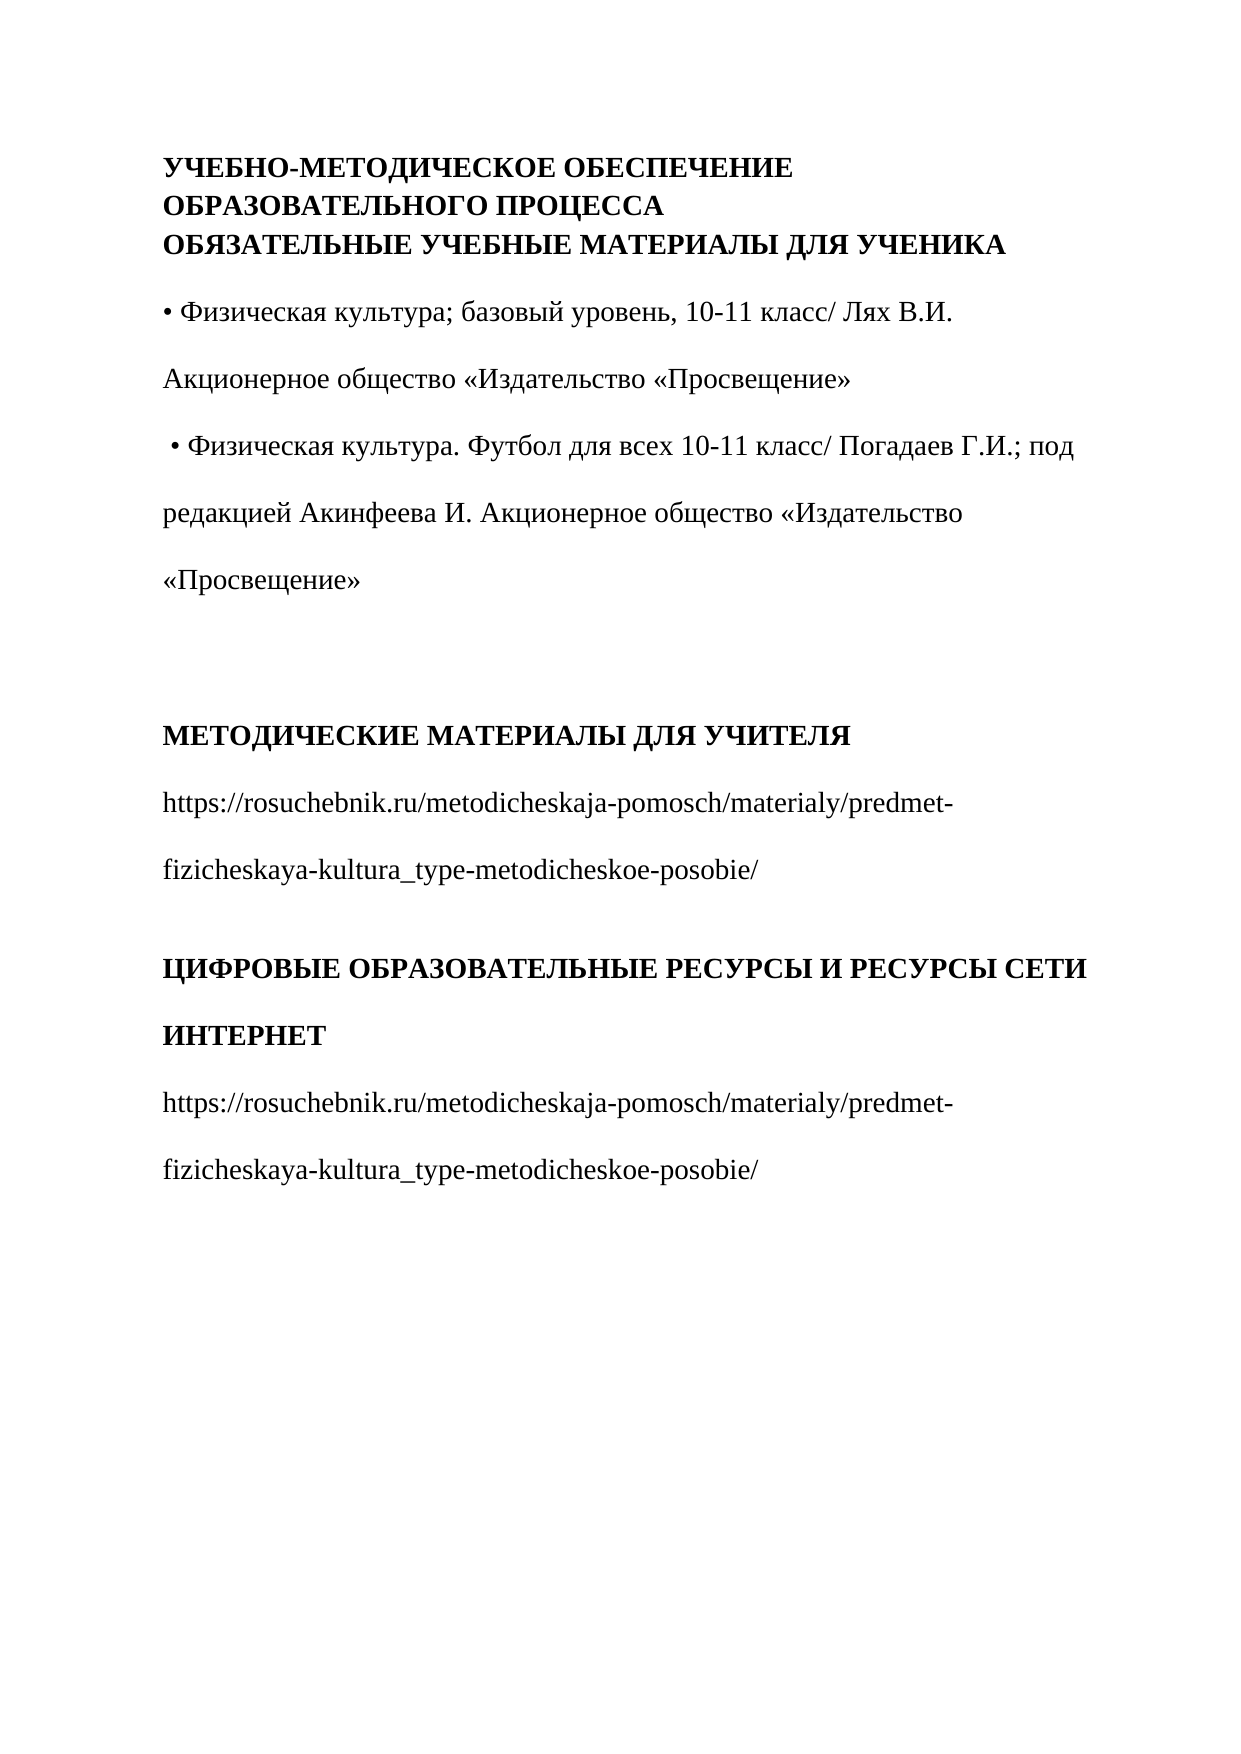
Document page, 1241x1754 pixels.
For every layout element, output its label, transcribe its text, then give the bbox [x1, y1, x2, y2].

text УЧЕБНО-МЕТОДИЧЕСКОЕ ОБЕСПЕЧЕНИЕ ОБРАЗОВАТЕЛЬНОГО ПРОЦЕССА [162, 150, 1090, 222]
text https://rosuchebnik.ru/metodicheskaja-pomosch/materialy/predmet-fizicheskaya-kultura_type-metodicheskoe-posobie/ [162, 1085, 1090, 1186]
text ОБЯЗАТЕЛЬНЫЕ УЧЕБНЫЕ МАТЕРИАЛЫ ДЛЯ УЧЕНИКА [162, 227, 1090, 261]
text https://rosuchebnik.ru/metodicheskaja-pomosch/materialy/predmet-fizicheskaya-kultura_type-metodicheskoe-posobie/ [162, 785, 1090, 886]
text ЦИФРОВЫЕ ОБРАЗОВАТЕЛЬНЫЕ РЕСУРСЫ И РЕСУРСЫ СЕТИ ИНТЕРНЕТ [162, 951, 1090, 1052]
text МЕТОДИЧЕСКИЕ МАТЕРИАЛЫ ДЛЯ УЧИТЕЛЯ [162, 718, 1090, 751]
text • Физическая культура; базовый уровень, 10-11 класс/ Лях В.И. Акционерное общество «Издательство «Просвещение» • Физическая культура. Футбол для всех 10-11 класс/ Погадаев Г.И.; под редакцией Акинфеева И. Акционерное общество «Издательство «Просвещение» [162, 294, 1090, 596]
